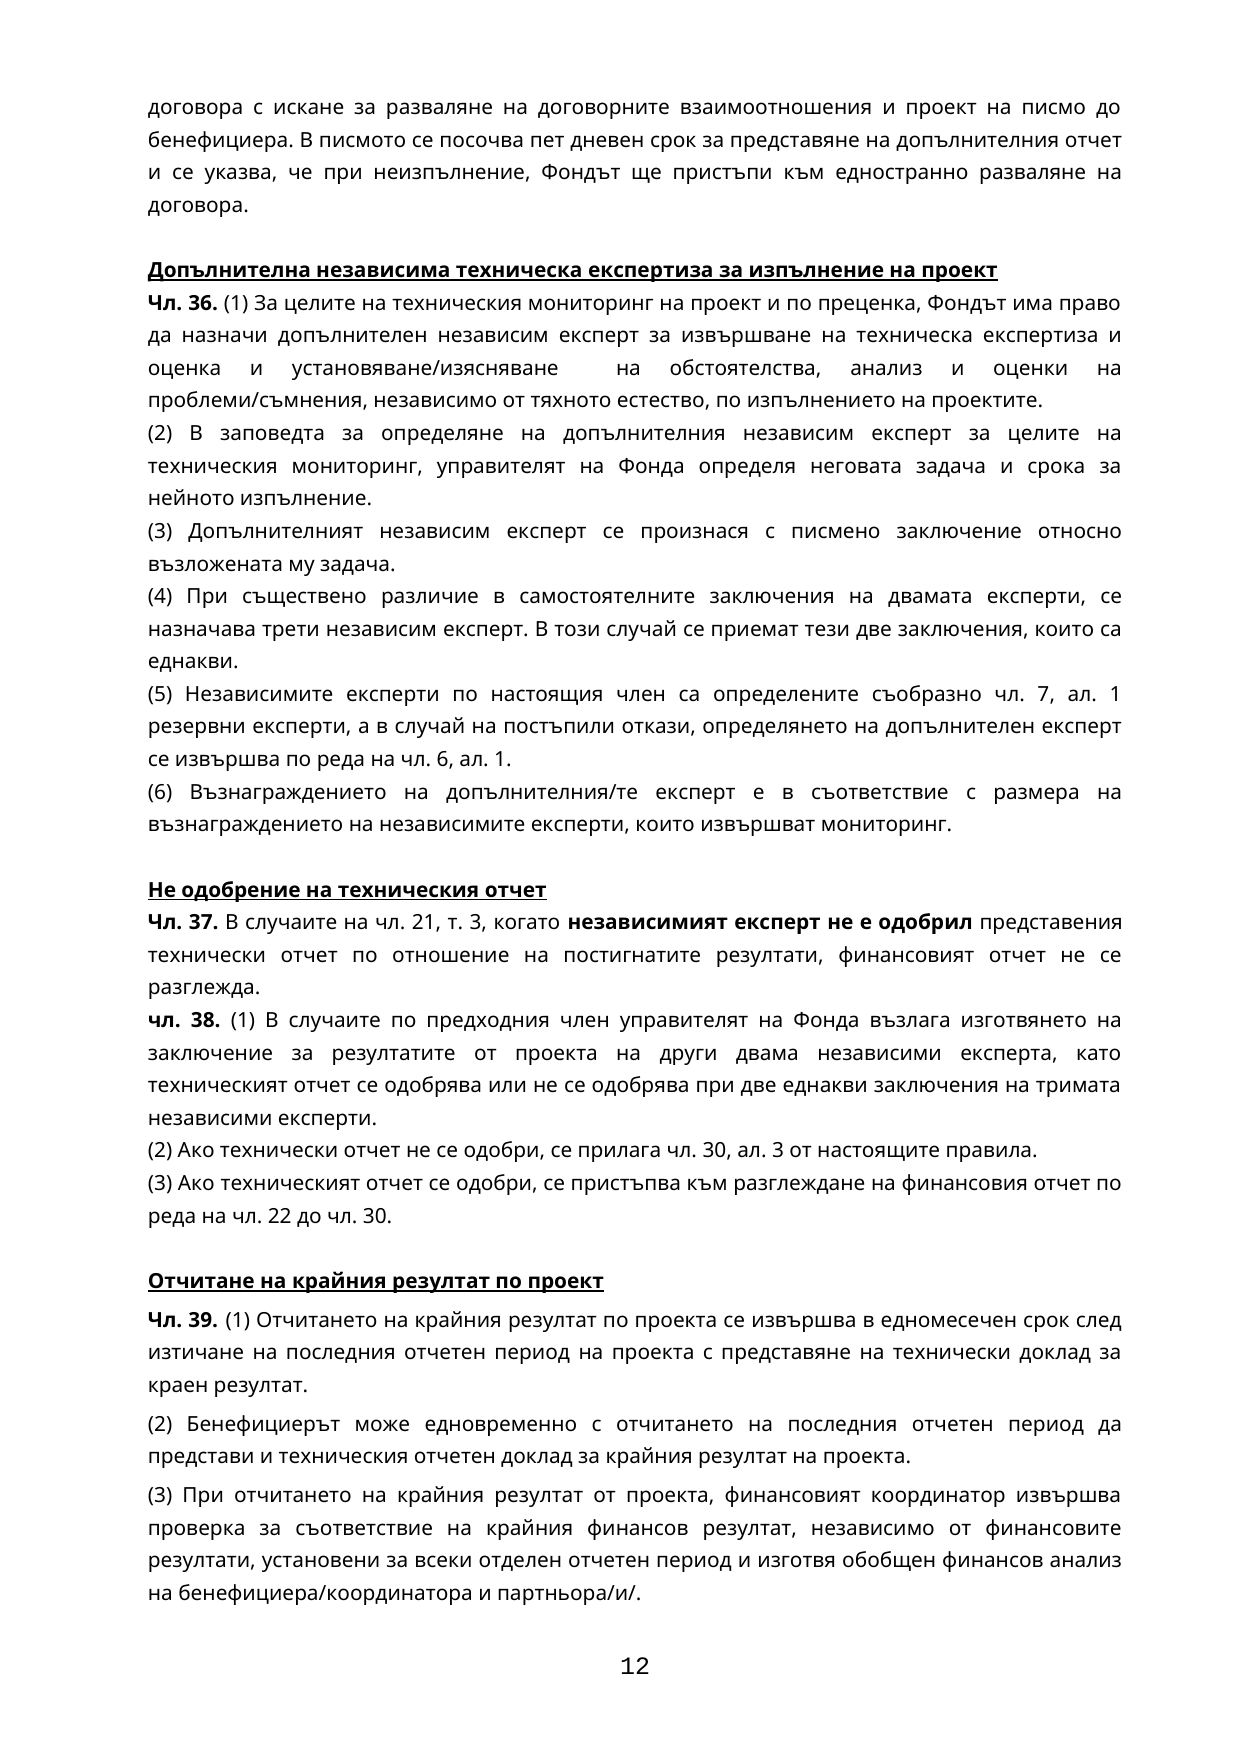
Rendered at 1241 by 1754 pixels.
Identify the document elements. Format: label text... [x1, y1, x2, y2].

text (2) Ако технически отчет не се одобри, се прилага чл. 30, ал. 3 от настоящите правила. [148, 1136, 1123, 1164]
text (3) При отчитането на крайния резултат от проекта, финансовият координатор извършва проверка за съответствие на крайния финансов резултат, независимо от финансовите резултати, установени за всеки отделен отчетен период и изготвя обобщен финансов анализ на бенефициера/координатора и партньора/и/. [148, 1480, 1123, 1607]
text Отчитане на крайния резултат по проект [148, 1266, 1123, 1294]
text Чл. 39. (1) Отчитането на крайния резултат по проекта се извършва в едномесечен срок след изтичане на последния отчетен период на проекта с представяне на технически доклад за краен резултат. [148, 1305, 1123, 1398]
text (3) Ако техническият отчет се одобри, се пристъпва към разглеждане на финансовия отчет по реда на чл. 22 до чл. 30. [148, 1168, 1123, 1229]
text Допълнителна независима техническа експертиза за изпълнение на проект [148, 255, 1123, 284]
text чл. 38. (1) В случаите по предходния член управителят на Фонда възлага изготвянето на заключение за резултатите от проекта на други двама независими експерта, като техническият отчет се одобрява или не се одобрява при две еднакви заключения на тримата независими експерти. [148, 1005, 1123, 1131]
text Чл. 36. (1) За целите на техническия мониторинг на проект и по преценка, Фондът има право да назначи допълнителен независим експерт за извършване на техническа експертиза и оценка и установяване/изясняване на обстоятелства, анализ и оценки на проблеми/съмнения, независимо от тяхното естество, по изпълнението на проектите. [148, 288, 1123, 414]
text (2) В заповедта за определяне на допълнителния независим експерт за целите на техническия мониторинг, управителят на Фонда определя неговата задача и срока за нейното изпълнение. [148, 418, 1123, 512]
text (4) При съществено различие в самостоятелните заключения на двамата експерти, се назначава трети независим експерт. В този случай се приемат тези две заключения, които са еднакви. [148, 581, 1123, 675]
text (3) Допълнителният независим експерт се произнася с писмено заключение относно възложената му задача. [148, 516, 1123, 577]
text Чл. 37. В случаите на чл. 21, т. 3, когато независимият експерт не е одобрил представения технически отчет по отношение на постигнатите резултати, финансовият отчет не се разглежда. [148, 907, 1123, 1001]
text Не одобрение на техническия отчет [148, 875, 1123, 903]
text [148, 92, 1123, 218]
text (2) Бенефициерът може едновременно с отчитането на последния отчетен период да представи и техническия отчетен доклад за крайния резултат на проекта. [148, 1409, 1123, 1470]
text (5) Независимите експерти по настоящия член са определените съобразно чл. 7, ал. 1 резервни експерти, а в случай на постъпили откази, определянето на допълнителен експерт се извършва по реда на чл. 6, ал. 1. [148, 679, 1123, 773]
text (6) Възнаграждението на допълнителния/те експерт е в съответствие с размера на възнаграждението на независимите експерти, които извършват мониторинг. [148, 777, 1123, 838]
